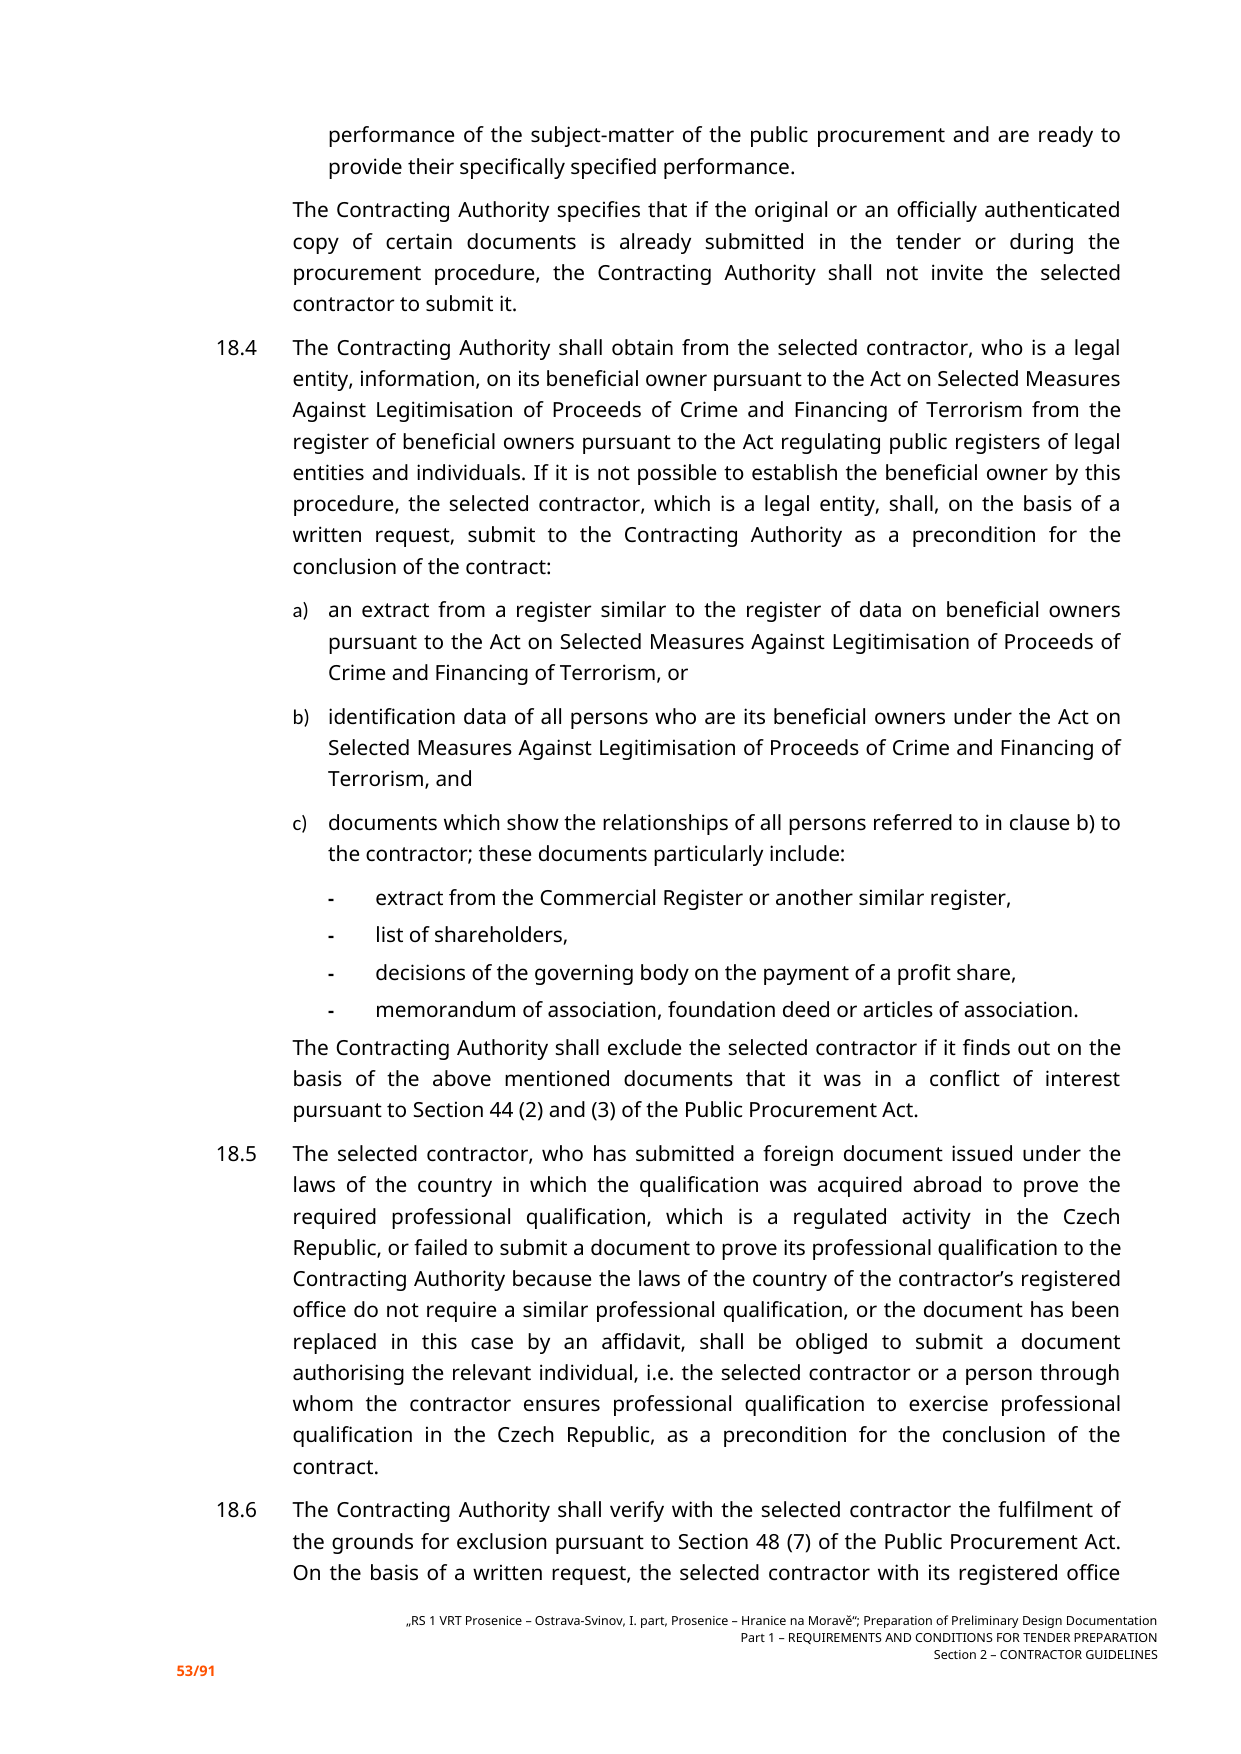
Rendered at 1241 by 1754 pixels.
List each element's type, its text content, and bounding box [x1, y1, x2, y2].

text The Contracting Authority shall exclude the selected contractor if it finds out on the basis of the above mentioned documents that it was in a conflict of interest pursuant to Section 44 (2) and (3) of the Public Procurement Act. [292, 1033, 1122, 1124]
text memorandum of association, foundation deed or articles of association. [328, 996, 1122, 1024]
text decisions of the governing body on the payment of a profit share, [328, 958, 1122, 987]
text documents which show the relationships of all persons referred to in clause b) to the contractor; these documents particularly include: [292, 808, 1122, 868]
text list of shareholders, [328, 921, 1122, 949]
text extract from the Commercial Register or another similar register, [328, 883, 1122, 912]
text The Contracting Authority specifies that if the original or an officially authenticated copy of certain documents is already submitted in the tender or during the procurement procedure, the Contracting Authority shall not invite the selected contractor to submit it. [292, 196, 1122, 318]
text The Contracting Authority shall obtain from the selected contractor, who is a legal entity, information, on its beneficial owner pursuant to the Act on Selected Measures Against Legitimisation of Proceeds of Crime and Financing of Terrorism from the register of beneficial owners pursuant to the Act regulating public registers of legal entities and individuals. If it is not possible to establish the beneficial owner by this procedure, the selected contractor, which is a legal entity, shall, on the basis of a written request, submit to the Contracting Authority as a precondition for the conclusion of the contract: [216, 333, 1122, 580]
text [292, 121, 1122, 180]
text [216, 1496, 1122, 1587]
list an extract from a register similar to the register of data on beneficial owners pursuant to the Act on Selected Measures Against Legitimisation of Proceeds of Crime and Financing of Terrorism, or [292, 596, 1122, 687]
text The selected contractor, who has submitted a foreign document issued under the laws of the country in which the qualification was acquired abroad to prove the required professional qualification, which is a regulated activity in the Czech Republic, or failed to submit a document to prove its professional qualification to the Contracting Authority because the laws of the country of the contractor’s registered office do not require a similar professional qualification, or the document has been replaced in this case by an affidavit, shall be obliged to submit a document authorising the relevant individual, i.e. the selected contractor or a person through whom the contractor ensures professional qualification to exercise professional qualification in the Czech Republic, as a precondition for the conclusion of the contract. [216, 1139, 1122, 1480]
text identification data of all persons who are its beneficial owners under the Act on Selected Measures Against Legitimisation of Proceeds of Crime and Financing of Terrorism, and [292, 702, 1122, 793]
